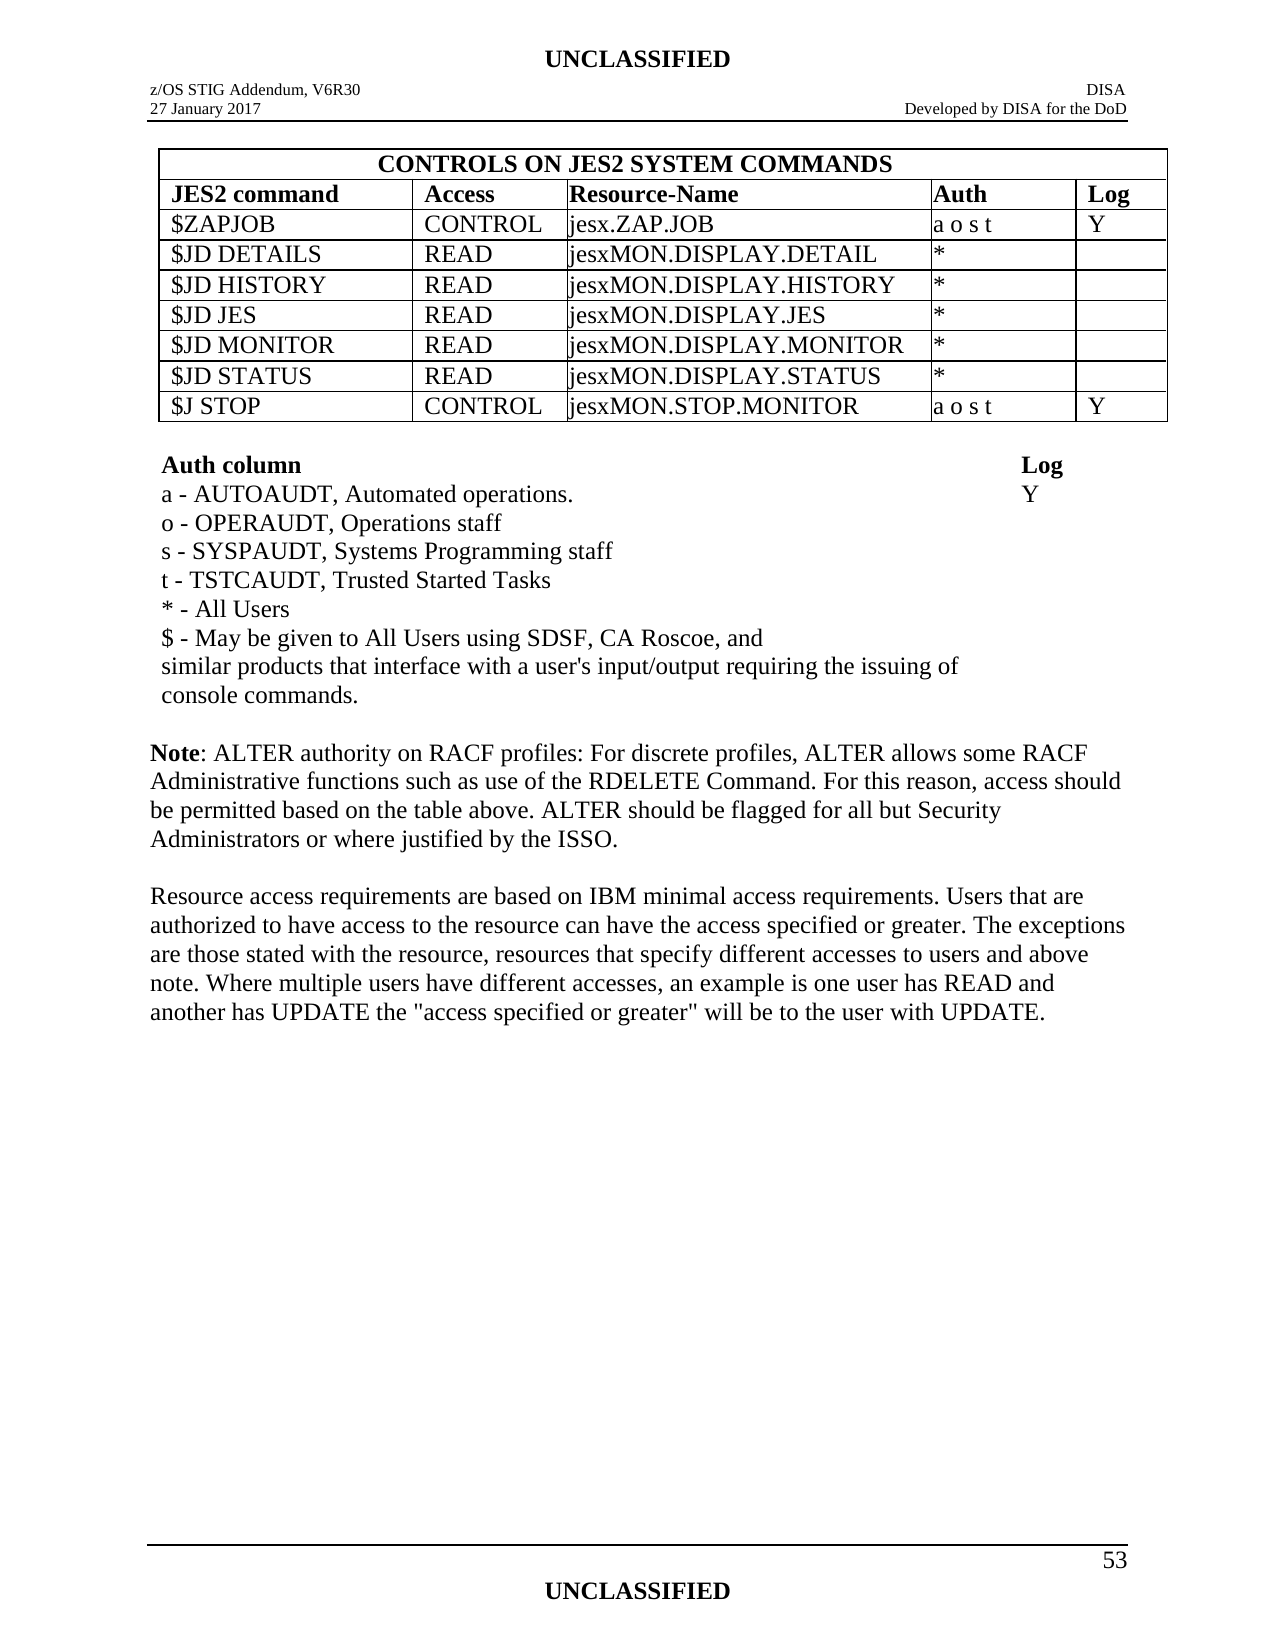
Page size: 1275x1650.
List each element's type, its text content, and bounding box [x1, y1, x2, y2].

text Resource access requirements are based on IBM minimal access requirements. Users that are authorized to have access to the resource can have the access specified or greater. The exceptions are those stated with the resource, resources that specify different accesses to users and above note. Where multiple users have different accesses, an example is one user has READ and [150, 881, 1129, 996]
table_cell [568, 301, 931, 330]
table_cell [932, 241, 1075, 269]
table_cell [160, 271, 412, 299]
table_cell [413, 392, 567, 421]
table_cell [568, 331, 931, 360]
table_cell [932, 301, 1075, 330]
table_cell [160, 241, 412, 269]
text another has UPDATE the "access specified or greater" will be to the user with UPDATE. [150, 996, 1142, 1025]
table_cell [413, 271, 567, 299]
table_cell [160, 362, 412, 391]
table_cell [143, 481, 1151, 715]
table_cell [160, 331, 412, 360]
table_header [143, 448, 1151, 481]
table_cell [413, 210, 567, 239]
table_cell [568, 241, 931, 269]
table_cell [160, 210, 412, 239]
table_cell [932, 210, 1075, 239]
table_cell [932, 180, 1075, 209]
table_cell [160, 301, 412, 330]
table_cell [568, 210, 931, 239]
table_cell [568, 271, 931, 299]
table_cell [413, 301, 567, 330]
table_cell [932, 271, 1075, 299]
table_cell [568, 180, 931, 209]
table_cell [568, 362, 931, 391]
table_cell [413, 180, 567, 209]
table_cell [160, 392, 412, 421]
text 53 [131, 1545, 1127, 1574]
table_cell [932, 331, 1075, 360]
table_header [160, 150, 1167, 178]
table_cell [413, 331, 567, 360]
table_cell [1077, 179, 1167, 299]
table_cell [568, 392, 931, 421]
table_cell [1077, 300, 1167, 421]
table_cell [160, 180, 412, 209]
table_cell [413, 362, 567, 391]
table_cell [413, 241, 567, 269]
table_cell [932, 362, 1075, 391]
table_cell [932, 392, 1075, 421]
text Note: ALTER authority on RACF profiles: For discrete profiles, ALTER allows some RACF Administrative functions such as use of the RDELETE Command. For this reason, access should be permitted based on the table above. ALTER should be flagged for all but Security Administrators or where justified by the ISSO. [150, 738, 1126, 853]
